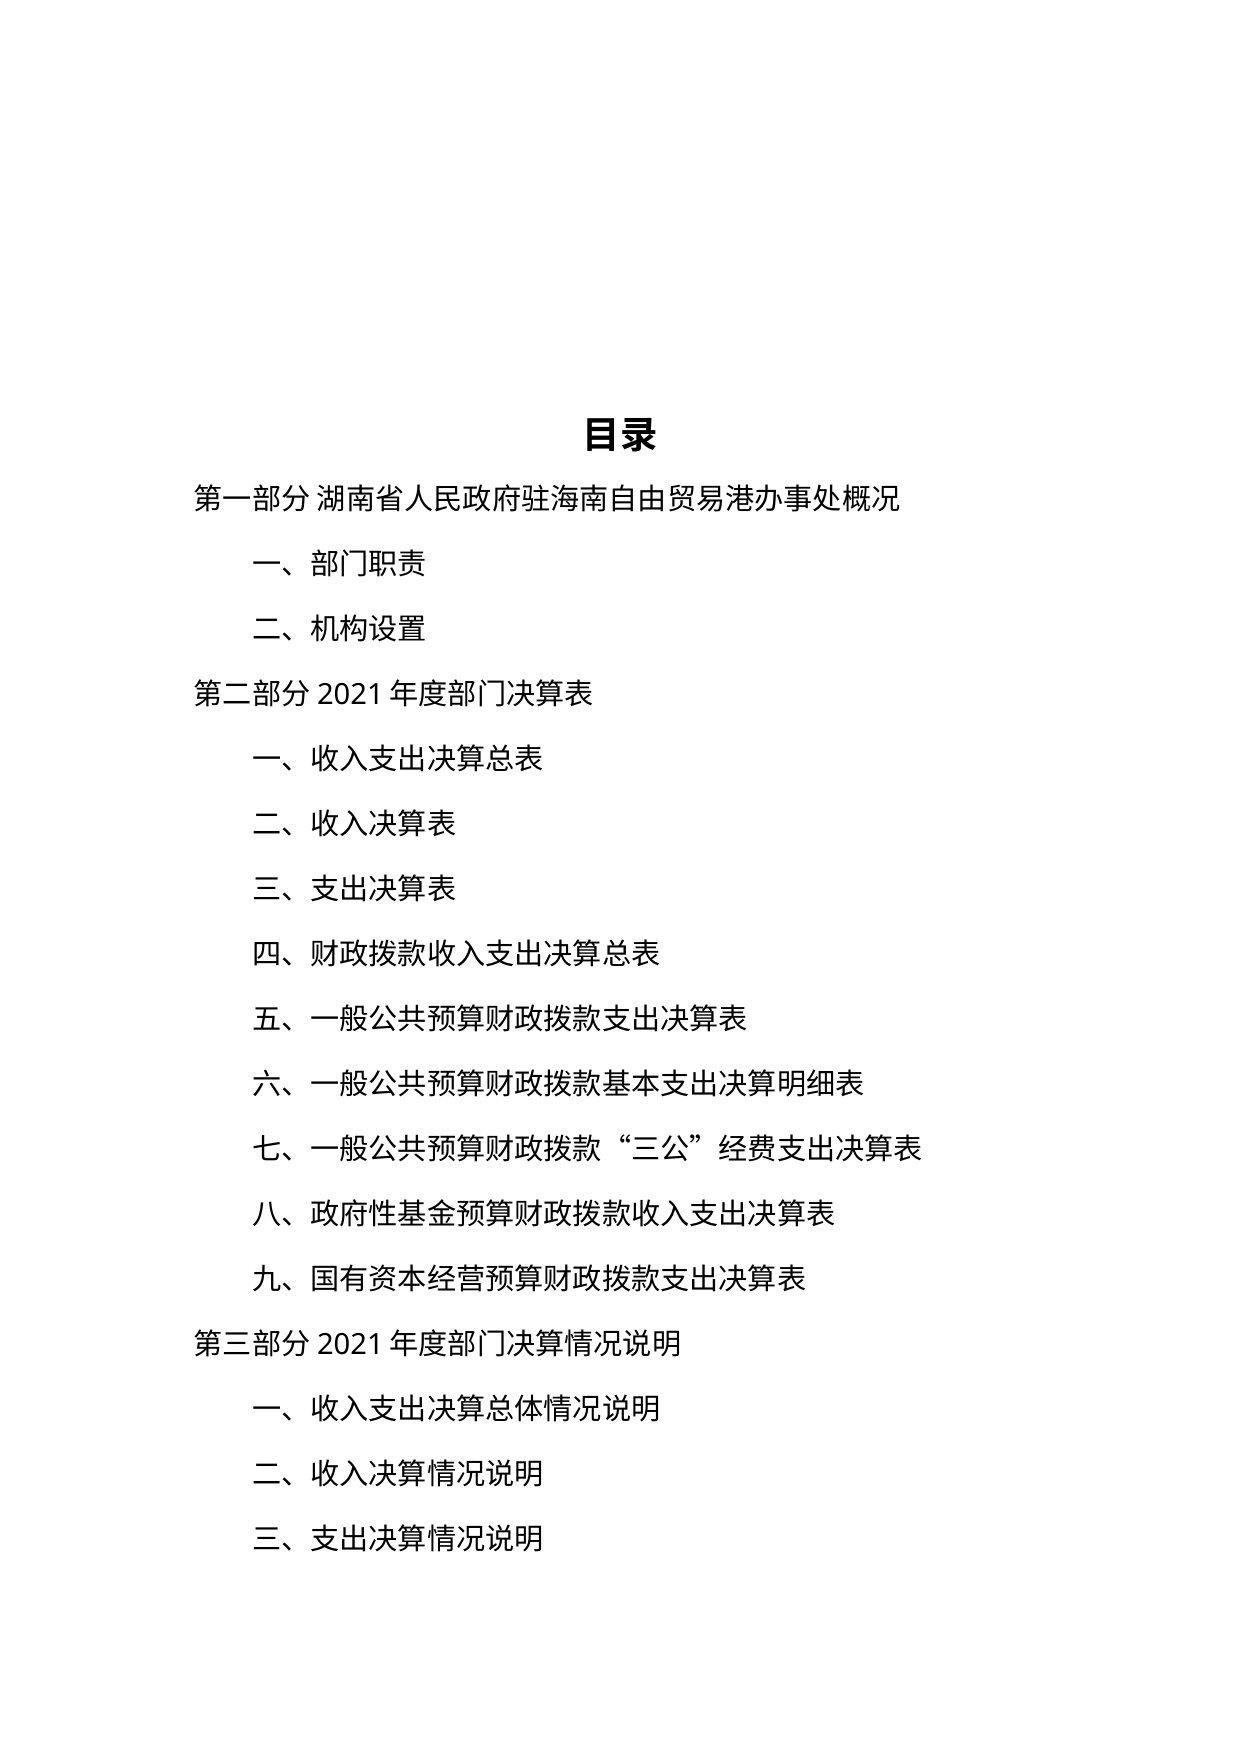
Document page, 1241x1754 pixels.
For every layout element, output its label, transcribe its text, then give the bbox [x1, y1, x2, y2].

text 第一部分 湖南省人民政府驻海南自由贸易港办事处概况 [135, 464, 1121, 529]
text 二、机构设置 [135, 594, 1121, 659]
text 九、国有资本经营预算财政拨款支出决算表 [135, 1244, 1121, 1309]
text 目录 [135, 399, 1105, 464]
text 一、收入支出决算总体情况说明 [135, 1374, 1121, 1439]
text 六、一般公共预算财政拨款基本支出决算明细表 [135, 1049, 1121, 1114]
text 四、财政拨款收入支出决算总表 [135, 919, 1121, 984]
text 三、支出决算情况说明 [135, 1504, 1121, 1569]
text 一、收入支出决算总表 [135, 724, 1121, 789]
text 二、收入决算情况说明 [135, 1439, 1121, 1504]
text 三、支出决算表 [135, 854, 1121, 919]
text 七、一般公共预算财政拨款“三公”经费支出决算表 [135, 1114, 1121, 1179]
text 五、一般公共预算财政拨款支出决算表 [135, 984, 1121, 1049]
text 八、政府性基金预算财政拨款收入支出决算表 [135, 1179, 1121, 1244]
text 第三部分 2021年度部门决算情况说明 [135, 1309, 1121, 1374]
text 第二部分 2021年度部门决算表 [135, 659, 1121, 724]
text 二、收入决算表 [135, 789, 1121, 854]
text 一、部门职责 [135, 529, 1121, 594]
